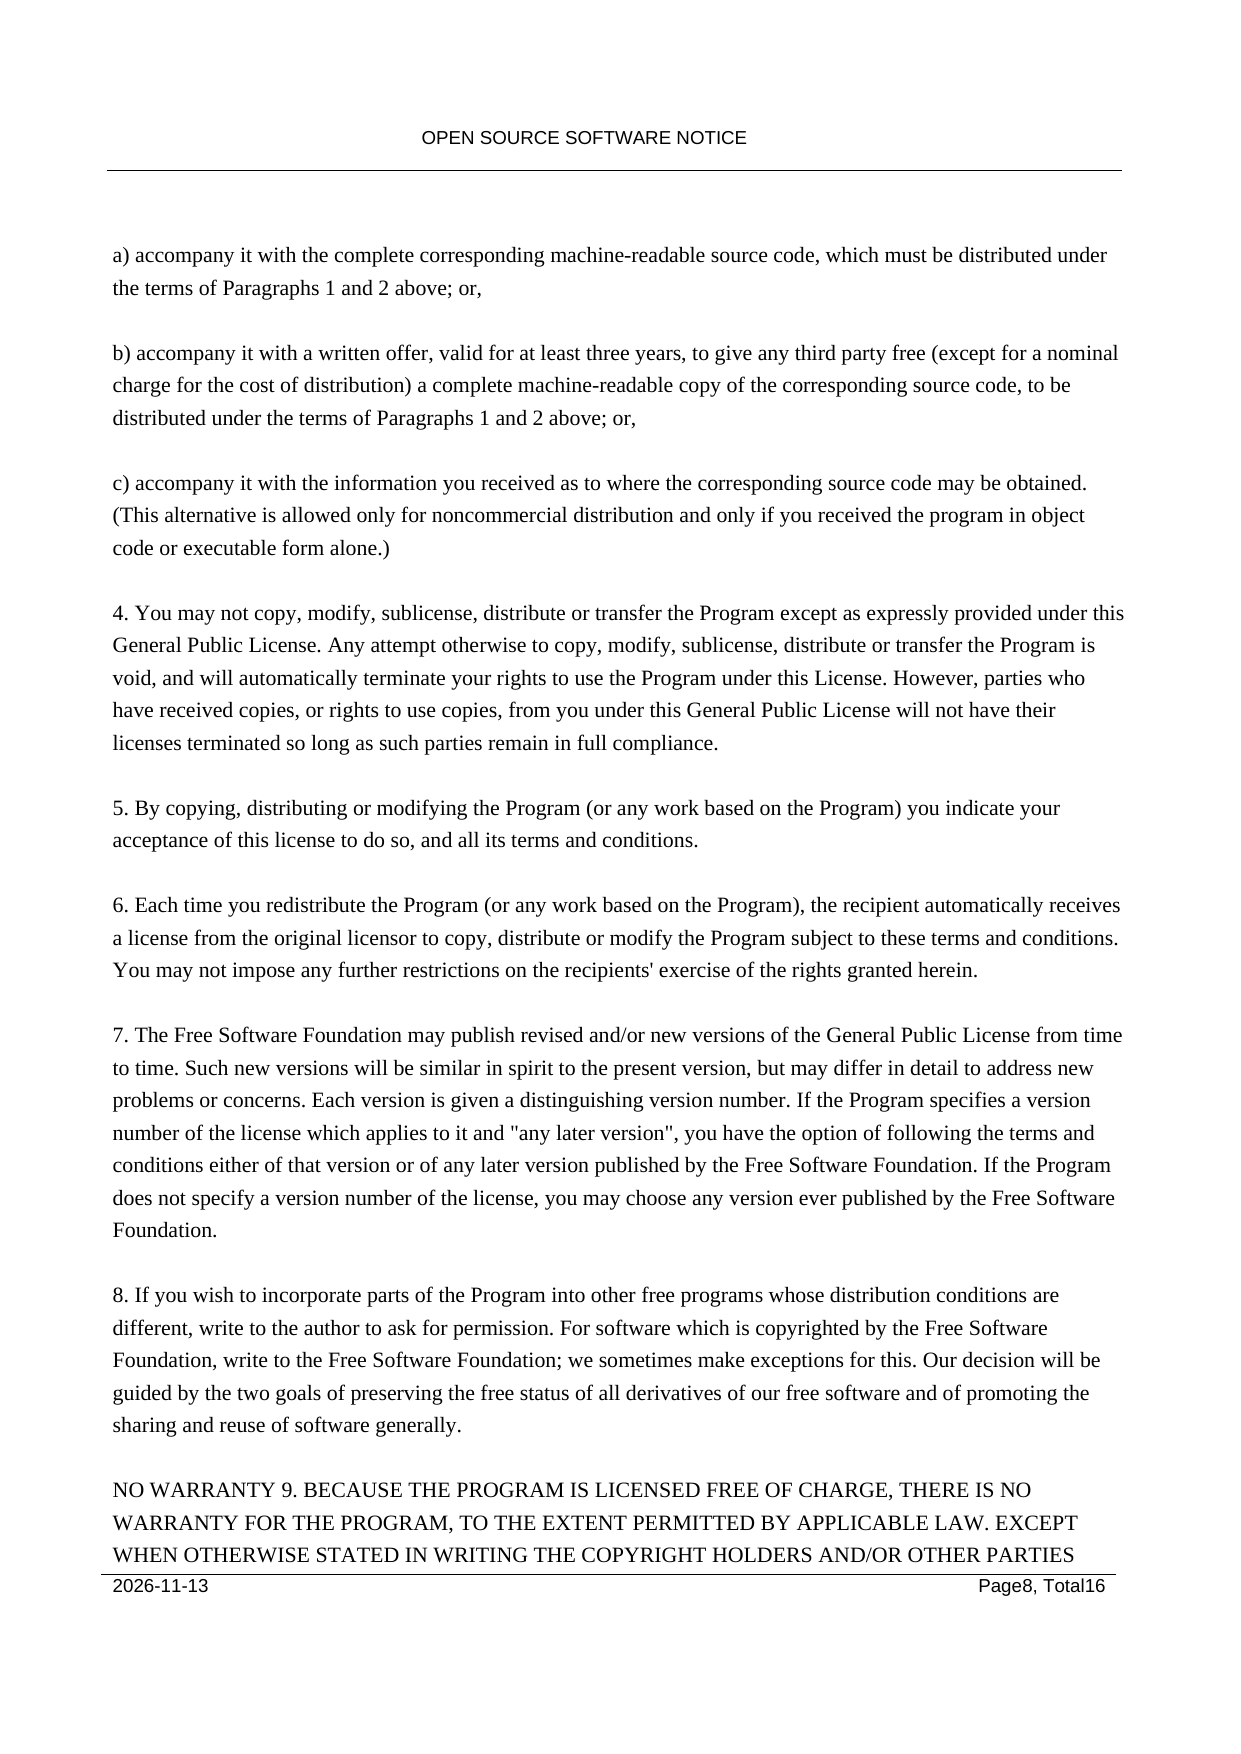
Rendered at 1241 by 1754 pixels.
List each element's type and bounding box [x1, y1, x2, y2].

text [112, 206, 1128, 1571]
